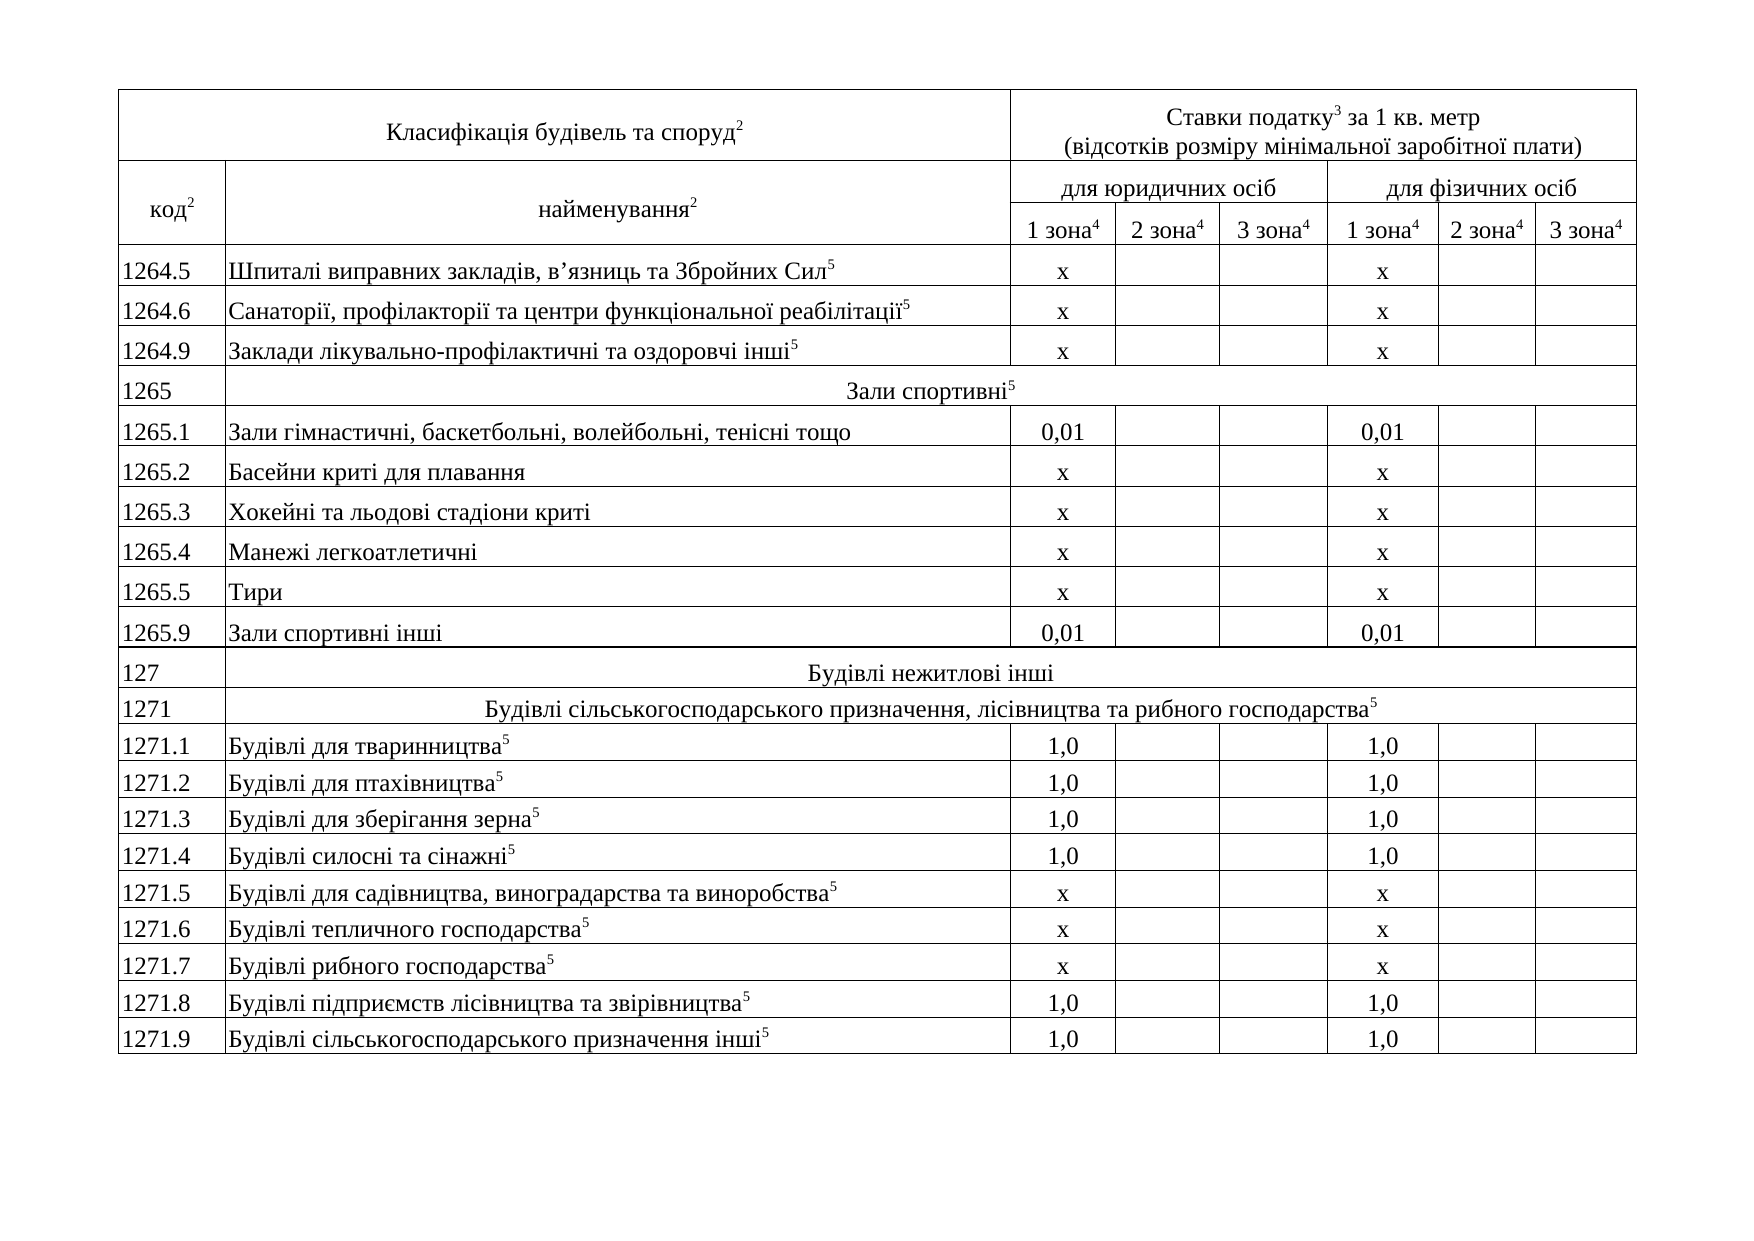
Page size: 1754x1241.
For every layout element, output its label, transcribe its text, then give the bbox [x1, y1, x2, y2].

table_cell [1439, 286, 1535, 325]
table_cell х [1011, 446, 1115, 486]
table_cell [1536, 286, 1636, 325]
table_cell [1220, 245, 1327, 284]
table_cell 1,0 [1011, 798, 1115, 833]
table_cell [1536, 871, 1636, 907]
table_cell х [1328, 908, 1438, 943]
table_cell Будівлі нежитлові інші [226, 648, 1636, 687]
table_cell 1271.9 [119, 1018, 225, 1053]
table_cell [1439, 944, 1535, 980]
table_cell х [1328, 446, 1438, 486]
table_cell Будівлі для тваринництва5 [226, 724, 1010, 760]
table_cell 1264.5 [119, 245, 225, 284]
table_cell 1,0 [1328, 981, 1438, 1017]
table_cell [1220, 406, 1327, 445]
table_cell [1116, 761, 1219, 797]
table_cell [1116, 326, 1219, 365]
table_cell [1536, 607, 1636, 646]
table_cell [1220, 761, 1327, 797]
table_cell [1220, 326, 1327, 365]
table_cell 1265.3 [119, 487, 225, 526]
table_cell 127 [119, 648, 225, 687]
table_cell 1271.3 [119, 798, 225, 833]
table_cell х [1011, 326, 1115, 365]
table_cell [1536, 406, 1636, 445]
table_cell 1 зона4 [1011, 203, 1115, 244]
table_cell [1439, 245, 1535, 284]
table_cell [1116, 286, 1219, 325]
table_cell [1220, 446, 1327, 486]
table_cell х [1011, 871, 1115, 907]
table_cell [1536, 908, 1636, 943]
table_cell [1439, 1018, 1535, 1053]
table_cell [1116, 245, 1219, 284]
table_cell [1116, 1018, 1219, 1053]
table_cell х [1328, 527, 1438, 566]
table_cell х [1011, 944, 1115, 980]
table_cell Будівлі рибного господарства5 [226, 944, 1010, 980]
table_cell [1439, 798, 1535, 833]
table_cell [1116, 798, 1219, 833]
table_cell [1536, 1018, 1636, 1053]
table_cell Будівлі для птахівництва5 [226, 761, 1010, 797]
table_cell 1,0 [1011, 981, 1115, 1017]
table_cell [1536, 798, 1636, 833]
table_cell [1536, 567, 1636, 606]
table_cell 0,01 [1328, 406, 1438, 445]
table_cell Будівлі сільськогосподарського призначення, лісівництва та рибного господарства5 [226, 688, 1636, 723]
table_cell [1116, 871, 1219, 907]
table_cell 1271.5 [119, 871, 225, 907]
table_cell Зали спортивні інші [226, 607, 1010, 646]
table_cell 1265 [119, 366, 225, 405]
table_cell для фізичних осіб [1328, 161, 1636, 202]
table_cell [1439, 761, 1535, 797]
table_cell 1,0 [1011, 1018, 1115, 1053]
table_cell Будівлі сільськогосподарського призначення інші5 [226, 1018, 1010, 1053]
table_cell 1265.9 [119, 607, 225, 646]
table_cell 1,0 [1328, 761, 1438, 797]
table_cell [1116, 406, 1219, 445]
table_cell найменування2 [226, 161, 1010, 244]
table_cell [1439, 981, 1535, 1017]
table_cell х [1328, 326, 1438, 365]
table_cell 1,0 [1328, 724, 1438, 760]
table_cell [1116, 908, 1219, 943]
table_cell Манежі легкоатлетичні [226, 527, 1010, 566]
table_cell 1265.1 [119, 406, 225, 445]
table_cell [1220, 834, 1327, 870]
table_cell [1116, 607, 1219, 646]
table_cell [1439, 487, 1535, 526]
table_cell [1536, 724, 1636, 760]
table_cell [1439, 326, 1535, 365]
table_cell Заклади лікувально-профілактичні та оздоровчі інші5 [226, 326, 1010, 365]
table_cell [1536, 527, 1636, 566]
table_cell [1220, 487, 1327, 526]
table_cell [1116, 834, 1219, 870]
table_cell Будівлі підприємств лісівництва та звірівництва5 [226, 981, 1010, 1017]
table_cell [1116, 981, 1219, 1017]
table_cell [1536, 487, 1636, 526]
table_cell 0,01 [1011, 607, 1115, 646]
table_cell 1271 [119, 688, 225, 723]
table_cell 1271.7 [119, 944, 225, 980]
table_cell [1116, 944, 1219, 980]
table_cell [1439, 607, 1535, 646]
table_cell [1439, 724, 1535, 760]
table_cell х [1328, 487, 1438, 526]
table_cell х [1011, 567, 1115, 606]
table_cell 1271.8 [119, 981, 225, 1017]
table_cell Шпиталі виправних закладів, в’язниць та Збройних Сил5 [226, 245, 1010, 284]
table_cell [1116, 724, 1219, 760]
table_cell [1439, 908, 1535, 943]
table_cell 3 зона4 [1536, 203, 1636, 244]
table_cell [1220, 798, 1327, 833]
table_cell Тири [226, 567, 1010, 606]
table_cell [1116, 446, 1219, 486]
table_cell 1,0 [1011, 724, 1115, 760]
table_cell [1220, 527, 1327, 566]
table_cell [1536, 245, 1636, 284]
table_cell [1220, 908, 1327, 943]
table_cell х [1011, 487, 1115, 526]
table_cell 1271.1 [119, 724, 225, 760]
table_cell [1536, 761, 1636, 797]
table_cell [1536, 981, 1636, 1017]
table_cell 1271.2 [119, 761, 225, 797]
table_cell 1,0 [1011, 761, 1115, 797]
table_cell х [1328, 871, 1438, 907]
table_cell Санаторії, профілакторії та центри функціональної реабілітації5 [226, 286, 1010, 325]
table_cell х [1328, 286, 1438, 325]
table_cell х [1011, 527, 1115, 566]
table_cell 1,0 [1328, 834, 1438, 870]
table_header Ставки податку3 за 1 кв. метр (відсотків розміру мінімальної заробітної плати) [1011, 90, 1636, 160]
table_cell Будівлі для зберігання зерна5 [226, 798, 1010, 833]
table_cell 2 зона4 [1439, 203, 1535, 244]
table_cell х [1011, 286, 1115, 325]
table_cell [1116, 567, 1219, 606]
table_cell Зали гімнастичні, баскетбольні, волейбольні, тенісні тощо [226, 406, 1010, 445]
table_cell 1264.6 [119, 286, 225, 325]
table_cell [1220, 944, 1327, 980]
table_cell [1439, 406, 1535, 445]
table_cell 0,01 [1011, 406, 1115, 445]
table_cell 2 зона4 [1116, 203, 1219, 244]
table_cell Будівлі для садівництва, виноградарства та виноробства5 [226, 871, 1010, 907]
table_cell 1265.5 [119, 567, 225, 606]
table_cell [1220, 724, 1327, 760]
table_header Класифікація будівель та споруд2 [119, 90, 1010, 160]
table_cell Басейни криті для плавання [226, 446, 1010, 486]
table_cell х [1011, 245, 1115, 284]
table_cell [1536, 944, 1636, 980]
table_cell [1536, 326, 1636, 365]
table_cell 1265.4 [119, 527, 225, 566]
table_cell [1536, 446, 1636, 486]
table_cell 0,01 [1328, 607, 1438, 646]
table_cell код2 [119, 161, 225, 244]
table_cell Будівлі тепличного господарства5 [226, 908, 1010, 943]
table_cell [1220, 871, 1327, 907]
table_cell 1271.4 [119, 834, 225, 870]
table_cell [1439, 871, 1535, 907]
table_cell х [1328, 567, 1438, 606]
table_cell [1439, 567, 1535, 606]
table_cell Будівлі силосні та сінажні5 [226, 834, 1010, 870]
table_cell 1 зона4 [1328, 203, 1438, 244]
table_cell [1220, 567, 1327, 606]
table_cell 1,0 [1011, 834, 1115, 870]
table_cell Хокейні та льодові стадіони криті [226, 487, 1010, 526]
table_cell [1220, 1018, 1327, 1053]
table_cell 3 зона4 [1220, 203, 1327, 244]
table_cell [1439, 527, 1535, 566]
table_cell Зали спортивні5 [226, 366, 1636, 405]
table_cell [1116, 527, 1219, 566]
table_cell для юридичних осіб [1011, 161, 1327, 202]
table_cell х [1011, 908, 1115, 943]
table_cell 1264.9 [119, 326, 225, 365]
table_cell 1271.6 [119, 908, 225, 943]
table_cell х [1328, 245, 1438, 284]
table_cell 1265.2 [119, 446, 225, 486]
table_cell х [1328, 944, 1438, 980]
table_cell 1,0 [1328, 798, 1438, 833]
table_cell [1439, 834, 1535, 870]
table_cell 1,0 [1328, 1018, 1438, 1053]
table_cell [1439, 446, 1535, 486]
table_cell [1220, 981, 1327, 1017]
table_cell [1536, 834, 1636, 870]
table_cell [1220, 607, 1327, 646]
table_cell [1116, 487, 1219, 526]
table_cell [1220, 286, 1327, 325]
